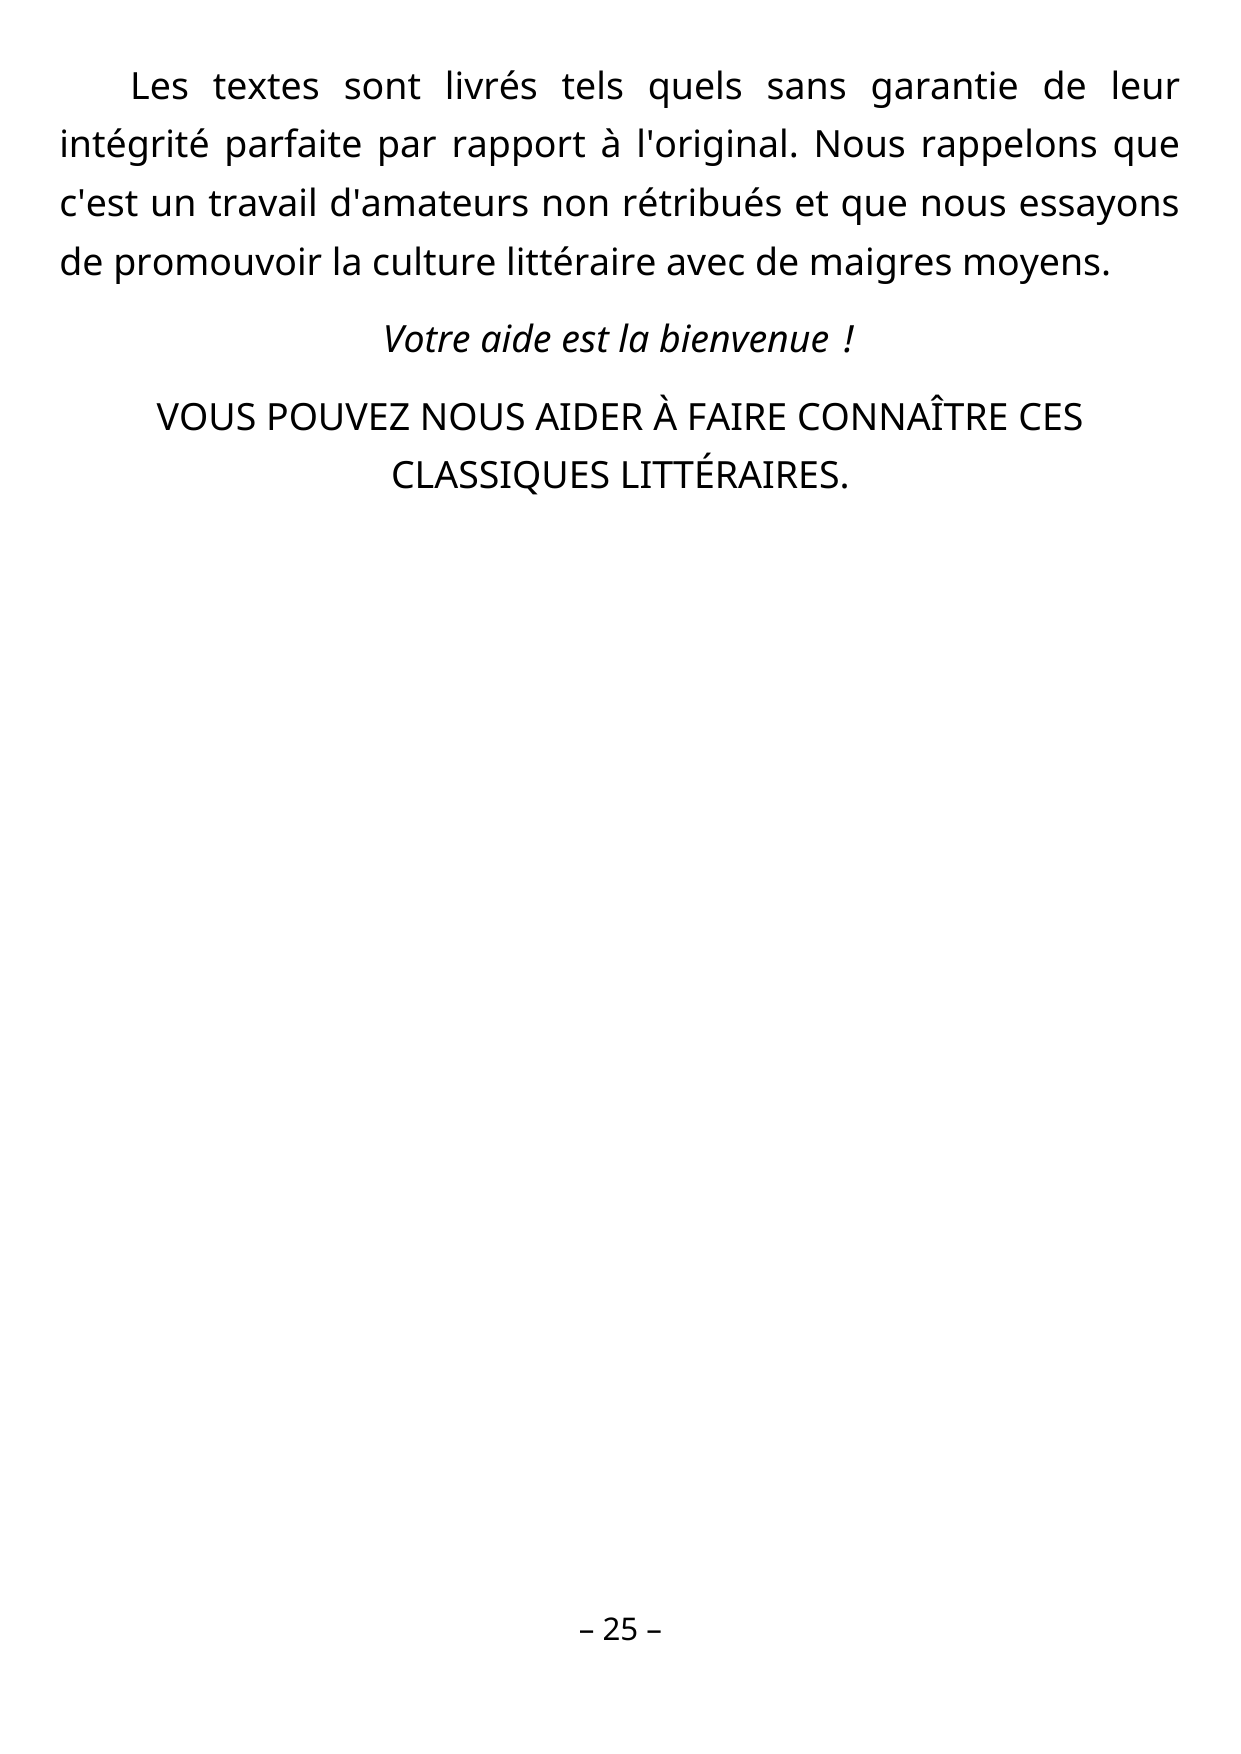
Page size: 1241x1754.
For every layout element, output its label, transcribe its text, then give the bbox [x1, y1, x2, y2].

text Votre aide est la bienvenue ! [59, 312, 1181, 363]
text VOUS POUVEZ NOUS AIDER À FAIRE CONNAÎTRE CES CLASSIQUES LITTÉRAIRES. [59, 390, 1181, 499]
text Les textes sont livrés tels quels sans garantie de leur intégrité parfaite par rapport à l'original. Nous rappelons que c'est un travail d'amateurs non rétribués et que nous essayons de promouvoir la culture littéraire avec de maigres moyens. [59, 59, 1181, 286]
